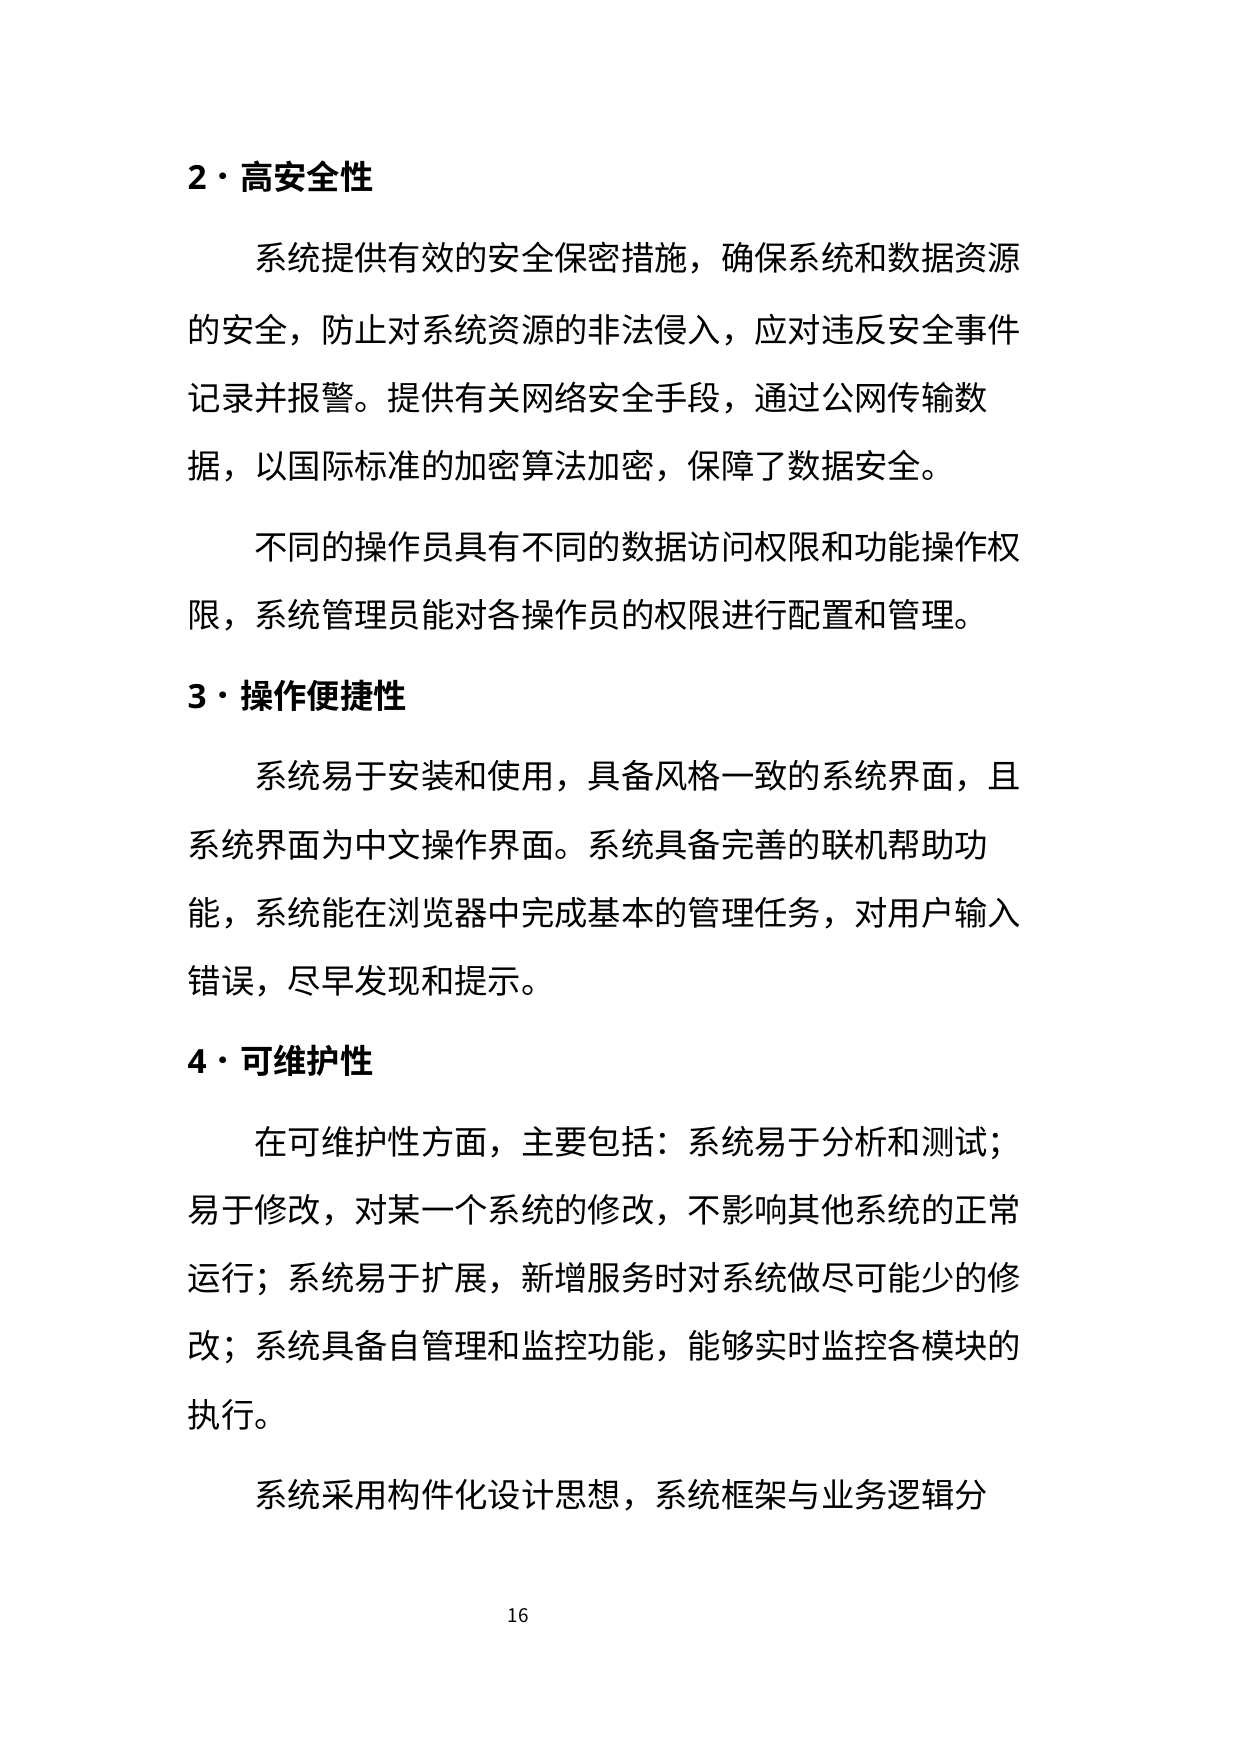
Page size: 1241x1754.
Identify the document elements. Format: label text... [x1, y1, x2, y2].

text 不同的操作员具有不同的数据访问权限和功能操作权限，系统管理员能对各操作员的权限进行配置和管理。 [187, 524, 1053, 637]
text 系统提供有效的安全保密措施，确保系统和数据资源的安全，防止对系统资源的非法侵入，应对违反安全事件记录并报警。提供有关网络安全手段，通过公网传输数据，以国际标准的加密算法加密，保障了数据安全。 [187, 234, 1053, 489]
subtitle 可维护性 [187, 1038, 1053, 1084]
subtitle 高安全性 [187, 154, 1053, 199]
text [187, 1472, 1053, 1517]
text 系统易于安装和使用，具备风格一致的系统界面，且系统界面为中文操作界面。系统具备完善的联机帮助功能，系统能在浏览器中完成基本的管理任务，对用户输入错误，尽早发现和提示。 [187, 753, 1053, 1003]
text 在可维护性方面，主要包括：系统易于分析和测试；易于修改，对某一个系统的修改，不影响其他系统的正常运行；系统易于扩展，新增服务时对系统做尽可能少的修改；系统具备自管理和监控功能，能够实时监控各模块的执行。 [187, 1119, 1053, 1437]
subtitle 操作便捷性 [187, 673, 1053, 718]
